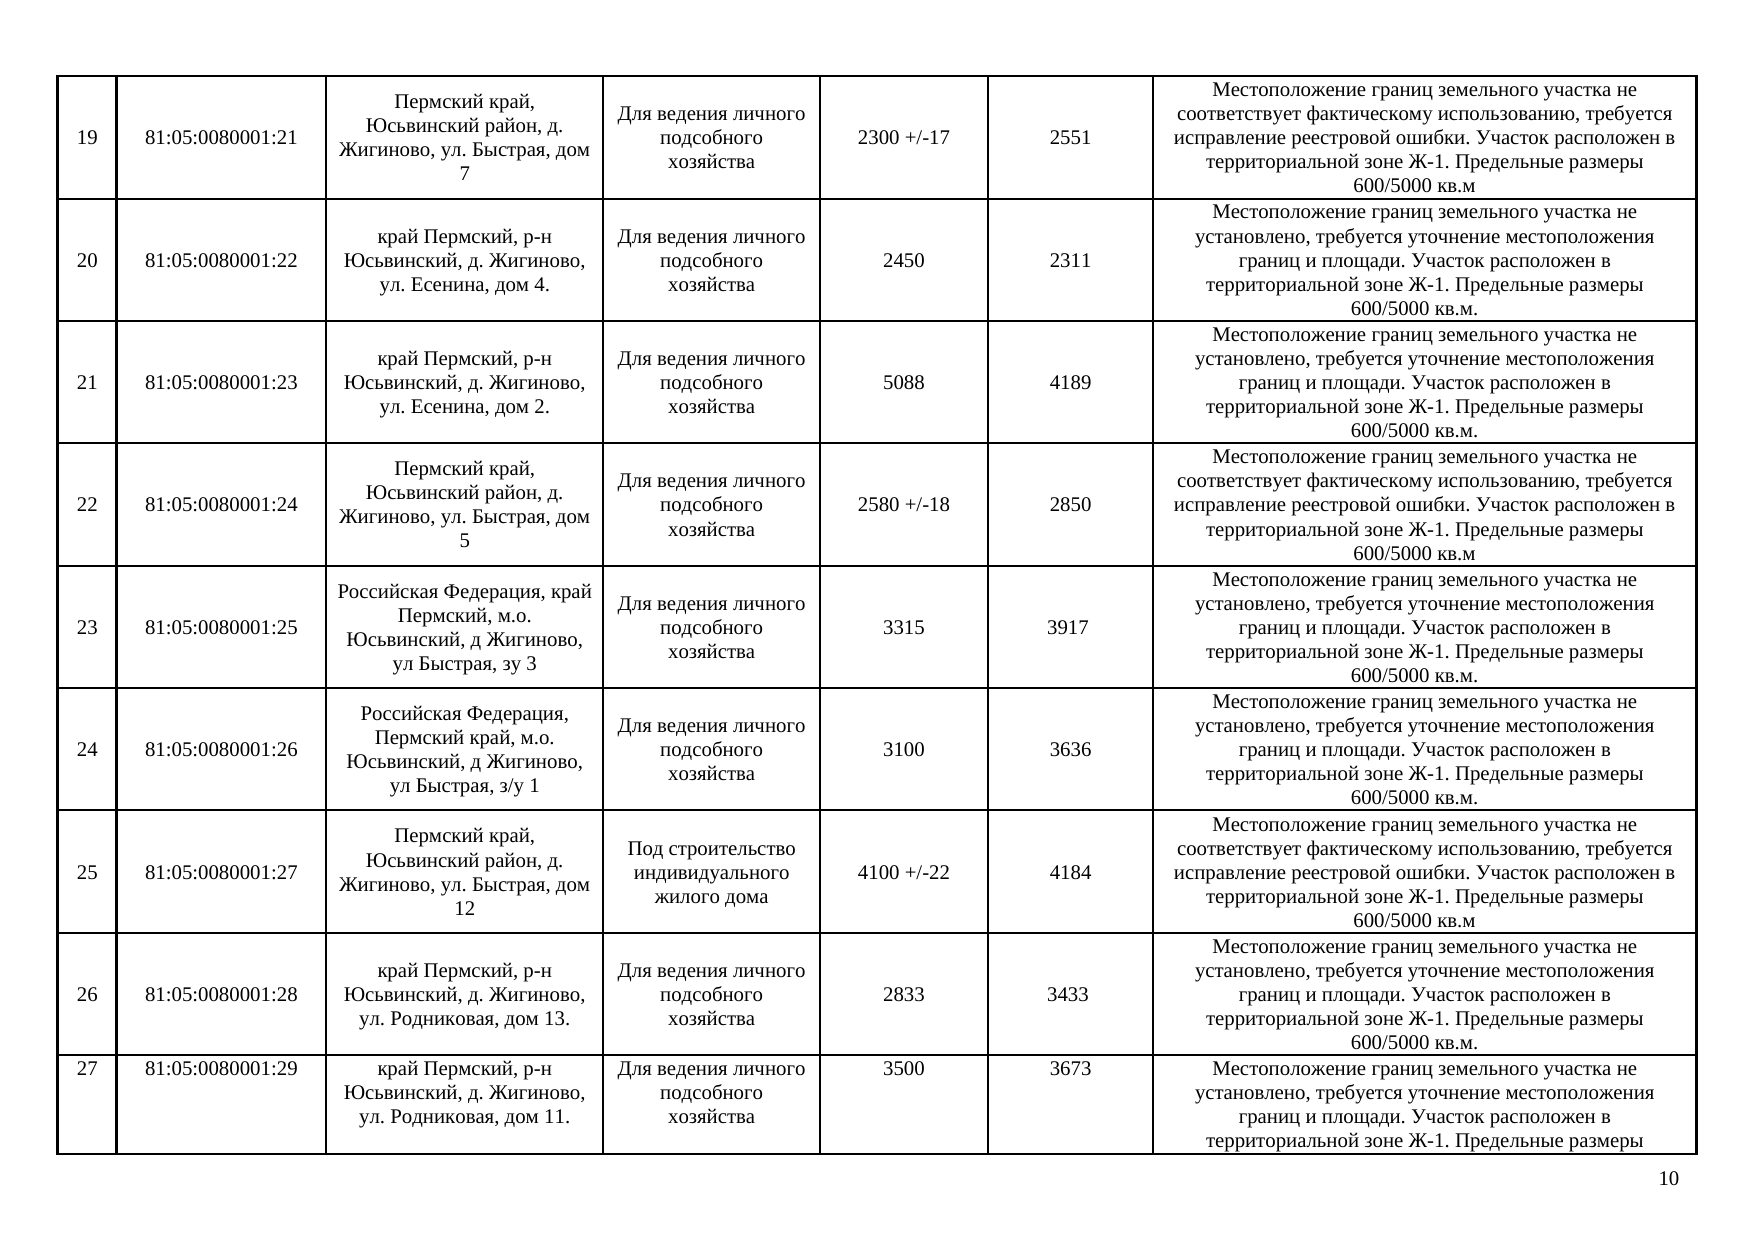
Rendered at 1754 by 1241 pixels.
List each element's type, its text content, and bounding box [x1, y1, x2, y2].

table_cell Для ведения личного подсобного хозяйства [604, 444, 819, 564]
table_cell 81:05:0080001:21 [118, 77, 325, 197]
table_cell край Пермский, р-н Юсьвинский, д. Жигиново, ул. Есенина, дом 4. [327, 200, 602, 320]
table_cell 2850 [989, 444, 1152, 564]
table_cell Местоположение границ земельного участка не соответствует фактическому использованию, требуется исправление реестровой ошибки. Участок расположен в территориальной зоне Ж-1. Предельные размеры 600/5000 кв.м [1154, 811, 1695, 932]
table_cell 81:05:0080001:23 [118, 322, 325, 442]
table_cell Пермский край, Юсьвинский район, д. Жигиново, ул. Быстрая, дом 12 [327, 811, 602, 932]
table_cell 22 [59, 444, 115, 564]
table_cell 3315 [821, 567, 987, 687]
table_cell Для ведения личного подсобного хозяйства [604, 200, 819, 320]
table_cell Для ведения личного подсобного хозяйства [604, 689, 819, 809]
table_cell 25 [59, 811, 115, 932]
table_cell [1154, 1056, 1695, 1152]
table_cell 26 [59, 934, 115, 1054]
table_cell Для ведения личного подсобного хозяйства [604, 322, 819, 442]
table_cell 3500 [821, 1056, 987, 1152]
table_cell 2833 [821, 934, 987, 1054]
table_cell 81:05:0080001:24 [118, 444, 325, 564]
table_cell Российская Федерация, край Пермский, м.о. Юсьвинский, д Жигиново, ул Быстрая, зу 3 [327, 567, 602, 687]
table_cell Под строительство индивидуального жилого дома [604, 811, 819, 932]
table_cell Для ведения личного подсобного хозяйства [604, 567, 819, 687]
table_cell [604, 1056, 819, 1152]
table_cell 2311 [989, 200, 1152, 320]
table_cell 2300 +/-17 [821, 77, 987, 197]
table_cell Пермский край, Юсьвинский район, д. Жигиново, ул. Быстрая, дом 5 [327, 444, 602, 564]
table_cell 27 [59, 1056, 115, 1152]
table_cell 3917 [989, 567, 1152, 687]
table_cell край Пермский, р-н Юсьвинский, д. Жигиново, ул. Родниковая, дом 13. [327, 934, 602, 1054]
table_cell 81:05:0080001:28 [118, 934, 325, 1054]
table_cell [327, 1056, 602, 1152]
table_cell 21 [59, 322, 115, 442]
table_cell 81:05:0080001:27 [118, 811, 325, 932]
table_cell Российская Федерация, Пермский край, м.о. Юсьвинский, д Жигиново, ул Быстрая, з/у 1 [327, 689, 602, 809]
table_cell 2580 +/-18 [821, 444, 987, 564]
table_cell 3433 [989, 934, 1152, 1054]
table_cell 24 [59, 689, 115, 809]
table_cell Пермский край, Юсьвинский район, д. Жигиново, ул. Быстрая, дом 7 [327, 77, 602, 197]
table_cell 4189 [989, 322, 1152, 442]
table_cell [604, 77, 819, 197]
table_cell 2551 [989, 77, 1152, 197]
table_cell 23 [59, 567, 115, 687]
table_cell 4100 +/-22 [821, 811, 987, 932]
table_cell Местоположение границ земельного участка не соответствует фактическому использованию, требуется исправление реестровой ошибки. Участок расположен в территориальной зоне Ж-1. Предельные размеры 600/5000 кв.м [1154, 77, 1695, 197]
table_cell 20 [59, 200, 115, 320]
table_cell 3673 [989, 1056, 1152, 1152]
table_cell край Пермский, р-н Юсьвинский, д. Жигиново, ул. Есенина, дом 2. [327, 322, 602, 442]
table_cell 81:05:0080001:26 [118, 689, 325, 809]
table_cell 81:05:0080001:22 [118, 200, 325, 320]
table_cell 3636 [989, 689, 1152, 809]
table_cell 5088 [821, 322, 987, 442]
table_cell Местоположение границ земельного участка не соответствует фактическому использованию, требуется исправление реестровой ошибки. Участок расположен в территориальной зоне Ж-1. Предельные размеры 600/5000 кв.м [1154, 444, 1695, 564]
table_cell 2450 [821, 200, 987, 320]
table_cell 4184 [989, 811, 1152, 932]
table_cell 81:05:0080001:29 [118, 1056, 325, 1152]
table_cell 81:05:0080001:25 [118, 567, 325, 687]
table_cell 19 [59, 77, 115, 197]
table_cell Для ведения личного подсобного хозяйства [604, 934, 819, 1054]
table_cell 3100 [821, 689, 987, 809]
